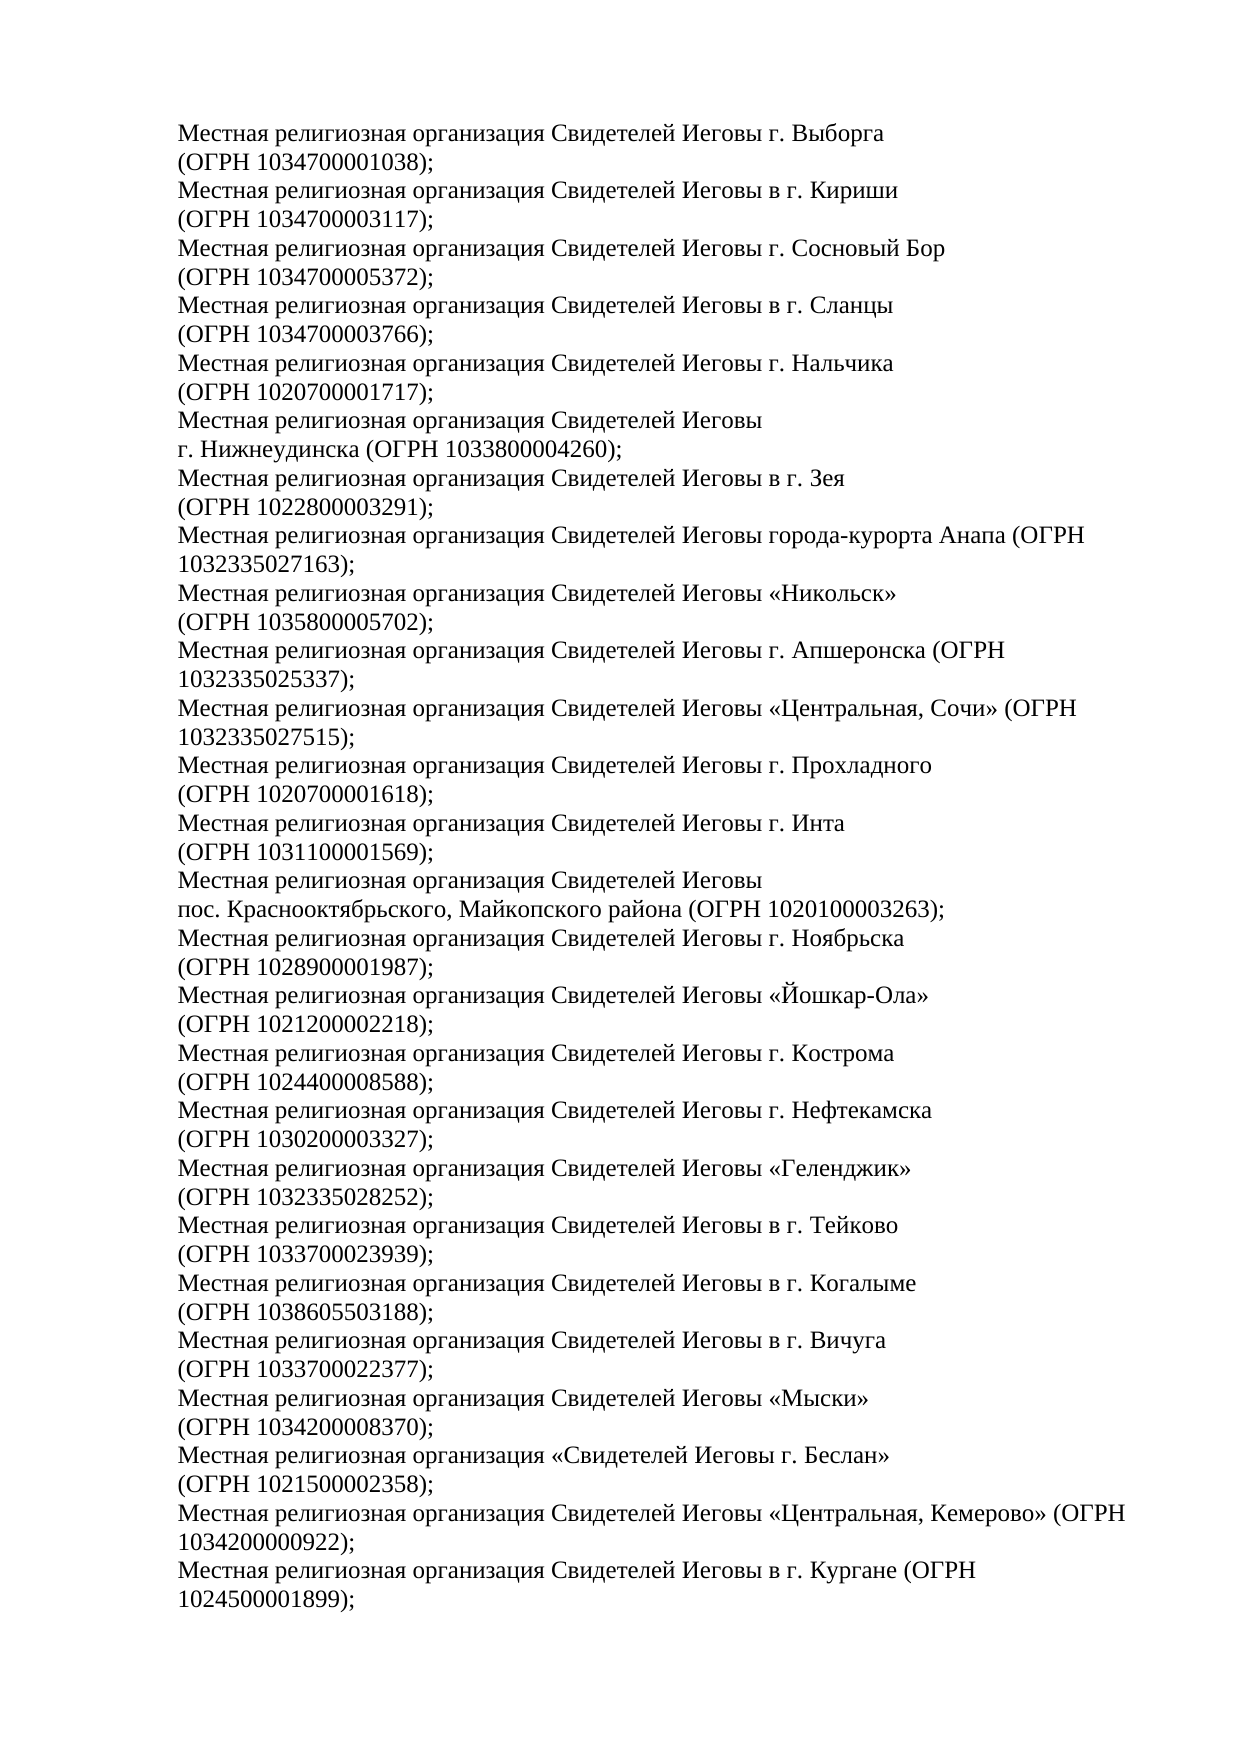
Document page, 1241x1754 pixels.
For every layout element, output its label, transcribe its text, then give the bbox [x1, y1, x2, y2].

text Местная религиозная организация Свидетелей Иеговы г. Кострома (ОГРН 1024400008588); [177, 1038, 1152, 1096]
text Местная религиозная организация Свидетелей Иеговы города-курорта Анапа (ОГРН 1032335027163); [177, 521, 1152, 578]
text Местная религиозная организация «Свидетелей Иеговы г. Беслан» (ОГРН 1021500002358); [177, 1441, 1152, 1498]
text Местная религиозная организация Свидетелей Иеговы г. Инта (ОГРН 1031100001569); [177, 808, 1152, 866]
text Местная религиозная организация Свидетелей Иеговы в г. Когалыме (ОГРН 1038605503188); [177, 1268, 1152, 1326]
text Местная религиозная организация Свидетелей Иеговы в г. Тейково (ОГРН 1033700023939); [177, 1211, 1152, 1268]
text Местная религиозная организация Свидетелей Иеговы в г. Зея (ОГРН 1022800003291); [177, 463, 1152, 521]
text Местная религиозная организация Свидетелей Иеговы г. Прохладного (ОГРН 1020700001618); [177, 751, 1152, 808]
text Местная религиозная организация Свидетелей Иеговы «Никольск» (ОГРН 1035800005702); [177, 578, 1152, 636]
text Местная религиозная организация Свидетелей Иеговы «Центральная, Кемерово» (ОГРН 1034200000922); [177, 1498, 1152, 1556]
text Местная религиозная организация Свидетелей Иеговы г. Нефтекамска (ОГРН 1030200003327); [177, 1096, 1152, 1153]
text Местная религиозная организация Свидетелей Иеговы г. Ноябрьска (ОГРН 1028900001987); [177, 923, 1152, 981]
text Местная религиозная организация Свидетелей Иеговы в г. Сланцы (ОГРН 1034700003766); [177, 291, 1152, 348]
text Местная религиозная организация Свидетелей Иеговы г. Апшеронска (ОГРН 1032335025337); [177, 636, 1152, 693]
text Местная религиозная организация Свидетелей Иеговы г. Нальчика (ОГРН 1020700001717); [177, 348, 1152, 406]
text Местная религиозная организация Свидетелей Иеговы «Геленджик» (ОГРН 1032335028252); [177, 1153, 1152, 1211]
text Местная религиозная организация Свидетелей Иеговы «Центральная, Сочи» (ОГРН 1032335027515); [177, 693, 1152, 751]
text Местная религиозная организация Свидетелей Иеговы пос. Краснооктябрьского, Майкопского района (ОГРН 1020100003263); [177, 866, 1152, 923]
text Местная религиозная организация Свидетелей Иеговы г. Выборга (ОГРН 1034700001038); [177, 118, 1152, 176]
text Местная религиозная организация Свидетелей Иеговы «Мыски» (ОГРН 1034200008370); [177, 1383, 1152, 1441]
text Местная религиозная организация Свидетелей Иеговы в г. Кириши (ОГРН 1034700003117); [177, 176, 1152, 233]
text Местная религиозная организация Свидетелей Иеговы г. Нижнеудинска (ОГРН 1033800004260); [177, 406, 1152, 463]
text Местная религиозная организация Свидетелей Иеговы в г. Кургане (ОГРН 1024500001899); [177, 1556, 1152, 1613]
text Местная религиозная организация Свидетелей Иеговы «Йошкар-Ола» (ОГРН 1021200002218); [177, 981, 1152, 1038]
text Местная религиозная организация Свидетелей Иеговы в г. Вичуга (ОГРН 1033700022377); [177, 1326, 1152, 1383]
text Местная религиозная организация Свидетелей Иеговы г. Сосновый Бор (ОГРН 1034700005372); [177, 233, 1152, 291]
